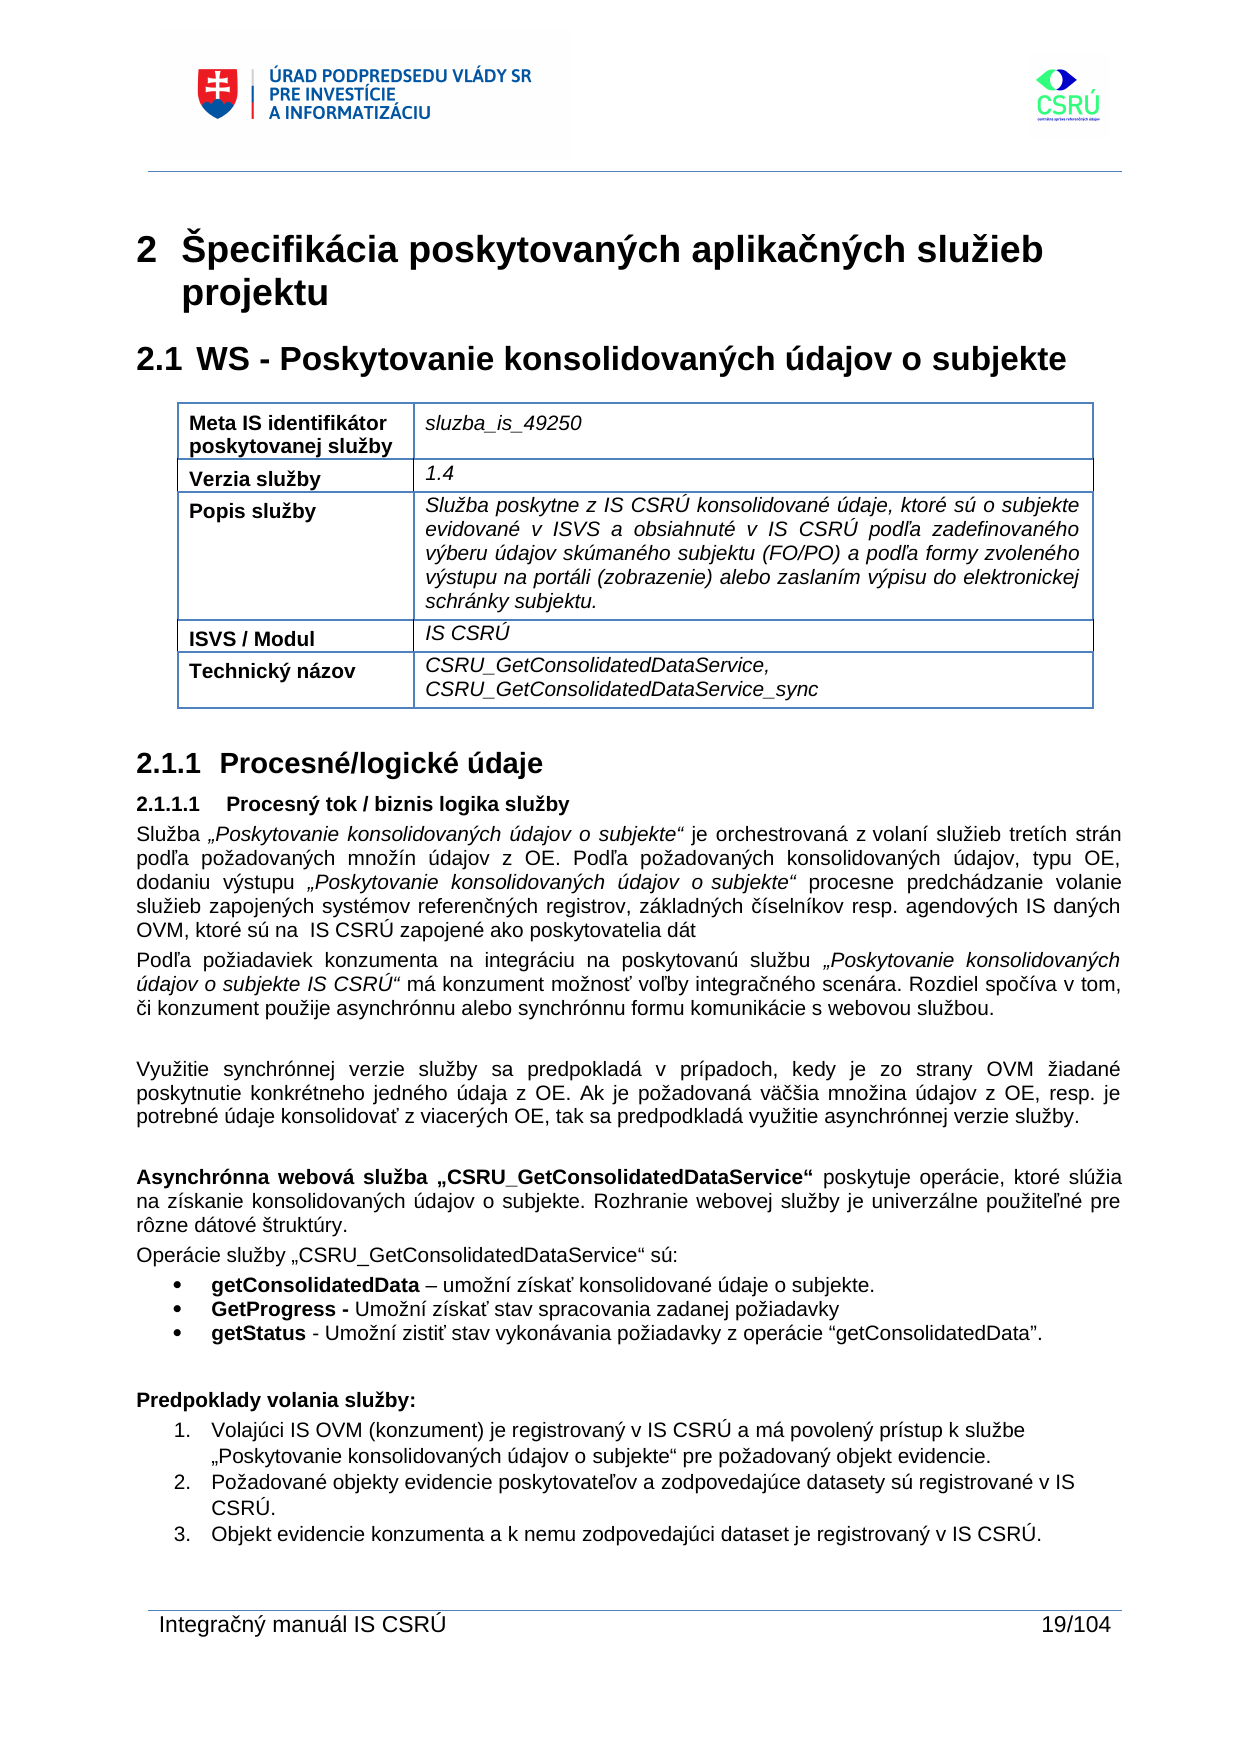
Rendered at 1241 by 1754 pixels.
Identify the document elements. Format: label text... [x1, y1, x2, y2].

table_cell Popis služby [179, 493, 413, 619]
table_header sluzba_is_49250 [415, 404, 1092, 458]
subtitle WS - Poskytovanie konsolidovaných údajov o subjekte [136, 339, 1122, 377]
table_cell Služba poskytne z IS CSRÚ konsolidované údaje, ktoré sú o subjekte evidované v ISVS a obsiahnuté v IS CSRÚ podľa zadefinovaného výberu údajov skúmaného subjektu (FO/PO) a podľa formy zvoleného výstupu na portáli (zobrazenie) alebo zaslaním výpisu do elektronickej schránky subjektu. [415, 493, 1092, 619]
table_header Meta IS identifikátor poskytovanej služby [179, 404, 413, 458]
text Využitie synchrónnej verzie služby sa predpokladá v prípadoch, kedy je zo strany OVM žiadané poskytnutie konkrétneho jedného údaja z OE. Ak je požadovaná väčšia množina údajov z OE, resp. je potrebné údaje konsolidovať z viacerých OE, tak sa predpodkladá využitie asynchrónnej verzie služby. [136, 1056, 1122, 1128]
text Operácie služby „CSRU_GetConsolidatedDataService“ sú: [136, 1243, 1122, 1267]
table_cell Technický názov [179, 653, 413, 707]
table_cell 1.4 [414, 460, 1093, 491]
picture [1027, 54, 1111, 138]
table_cell CSRU_GetConsolidatedDataService, CSRU_GetConsolidatedDataService_sync [415, 653, 1092, 707]
subtitle Procesný tok / biznis logika služby [136, 792, 1122, 816]
text Predpoklady volania služby: [136, 1388, 1122, 1412]
list Volajúci IS OVM (konzument) je registrovaný v IS CSRÚ a má povolený prístup k službe „Poskytovanie konsolidovaných údajov o subjekte“ pre požadovaný objekt evidencie. [174, 1418, 1122, 1468]
list getConsolidatedData – umožní získať konsolidované údaje o subjekte. [174, 1273, 1122, 1297]
list getStatus - Umožní zistiť stav vykonávania požiadavky z operácie “getConsolidatedData”. [174, 1321, 1122, 1345]
text Podľa požiadaviek konzumenta na integráciu na poskytovanú službu „Poskytovanie konsolidovaných údajov o subjekte IS CSRÚ“ má konzument možnosť voľby integračného scenára. Rozdiel spočíva v tom, či konzument použije asynchrónnu alebo synchrónnu formu komunikácie s webovou službou. [136, 948, 1122, 1020]
subtitle Špecifikácia poskytovaných aplikačných služieb projektu [136, 227, 1122, 314]
text Služba „Poskytovanie konsolidovaných údajov o subjekte“ je orchestrovaná z volaní služieb tretích strán podľa požadovaných množín údajov z OE. Podľa požadovaných konsolidovaných údajov, typu OE, dodaniu výstupu „Poskytovanie konsolidovaných údajov o subjekte“ procesne predchádzanie volanie služieb zapojených systémov referenčných registrov, základných číselníkov resp. agendových IS daných OVM, ktoré sú na IS CSRÚ zapojené ako poskytovatelia dát [136, 822, 1122, 942]
list GetProgress - Umožní získať stav spracovania zadanej požiadavky [174, 1297, 1122, 1321]
table_cell Verzia služby [178, 460, 413, 491]
list Objekt evidencie konzumenta a k nemu zodpovedajúci dataset je registrovaný v IS CSRÚ. [174, 1522, 1122, 1546]
list Požadované objekty evidencie poskytovateľov a zodpovedajúce datasety sú registrované v IS CSRÚ. [174, 1470, 1122, 1520]
subtitle Procesné/logické údaje [136, 746, 1122, 779]
table_cell ISVS / Modul [178, 621, 413, 651]
picture [158, 29, 571, 159]
text Asynchrónna webová služba „CSRU_GetConsolidatedDataService“ poskytuje operácie, ktoré slúžia na získanie konsolidovaných údajov o subjekte. Rozhranie webovej služby je univerzálne použiteľné pre rôzne dátové štruktúry. [136, 1165, 1122, 1237]
table_cell IS CSRÚ [414, 621, 1093, 651]
